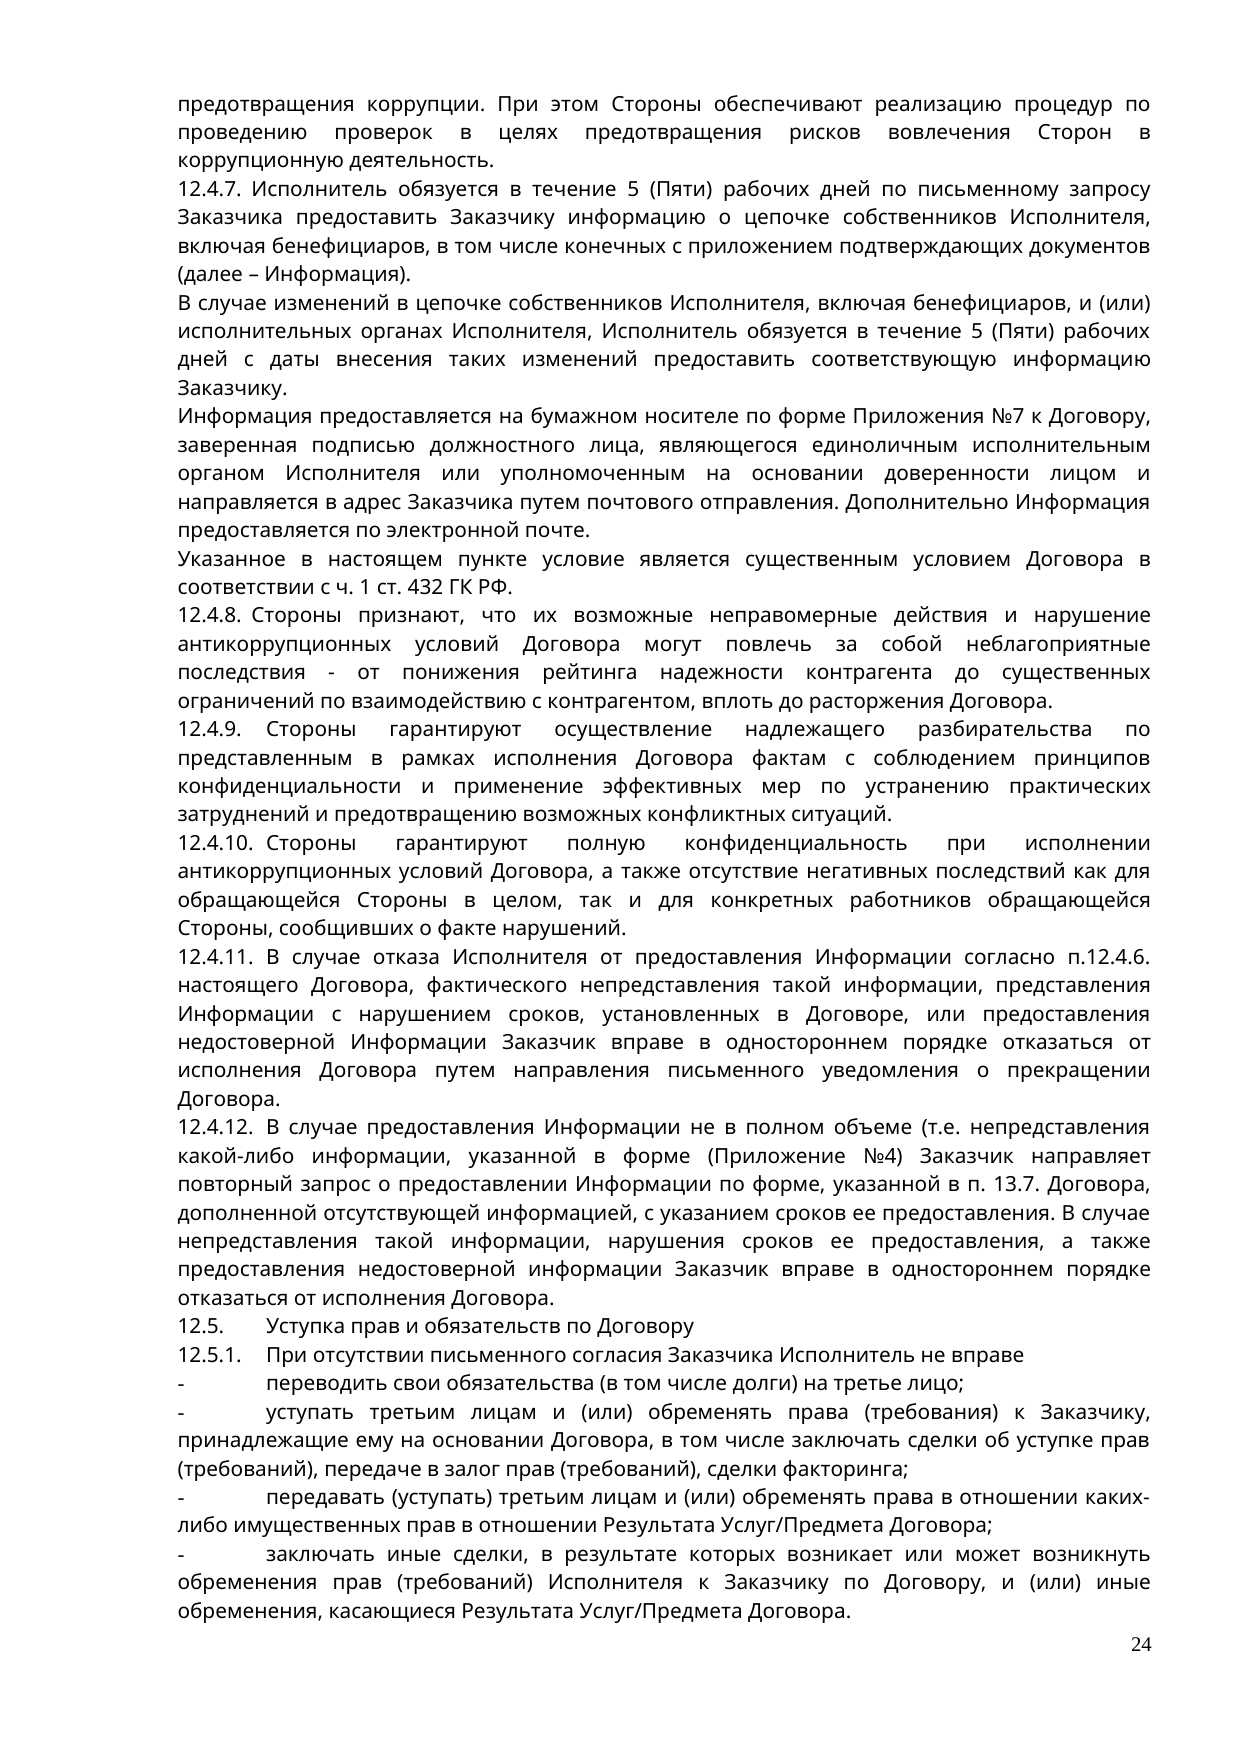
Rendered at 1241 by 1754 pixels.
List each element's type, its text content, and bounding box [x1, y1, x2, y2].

list В случае отказа Исполнителя от предоставления Информации согласно п.12.4.6. настоящего Договора, фактического непредставления такой информации, представления Информации с нарушением сроков, установленных в Договоре, или предоставления недостоверной Информации Заказчик вправе в одностороннем порядке отказаться от исполнения Договора путем направления письменного уведомления о прекращении Договора. [177, 942, 1152, 1112]
list Исполнитель обязуется в течение 5 (Пяти) рабочих дней по письменному запросу Заказчика предоставить Заказчику информацию о цепочке собственников Исполнителя, включая бенефициаров, в том числе конечных с приложением подтверждающих документов (далее – Информация). [177, 174, 1152, 288]
list передавать (уступать) третьим лицам и (или) обременять права в отношении каких-либо имущественных прав в отношении Результата Услуг/Предмета Договора; [177, 1482, 1152, 1539]
list Стороны признают, что их возможные неправомерные действия и нарушение антикоррупционных условий Договора могут повлечь за собой неблагоприятные последствия - от понижения рейтинга надежности контрагента до существенных ограничений по взаимодействию с контрагентом, вплоть до расторжения Договора. [177, 601, 1152, 714]
list Указанное в настоящем пункте условие является существенным условием Договора в соответствии с ч. 1 ст. 432 ГК РФ. [177, 544, 1152, 601]
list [177, 89, 1152, 174]
list Стороны гарантируют полную конфиденциальность при исполнении антикоррупционных условий Договора, а также отсутствие негативных последствий как для обращающейся Стороны в целом, так и для конкретных работников обращающейся Стороны, сообщивших о факте нарушений. [177, 828, 1152, 942]
list Стороны гарантируют осуществление надлежащего разбирательства по представленным в рамках исполнения Договора фактам с соблюдением принципов конфиденциальности и применение эффективных мер по устранению практических затруднений и предотвращению возможных конфликтных ситуаций. [177, 714, 1152, 828]
list В случае изменений в цепочке собственников Исполнителя, включая бенефициаров, и (или) исполнительных органах Исполнителя, Исполнитель обязуется в течение 5 (Пяти) рабочих дней с даты внесения таких изменений предоставить соответствующую информацию Заказчику. [177, 288, 1152, 401]
list заключать иные сделки, в результате которых возникает или может возникнуть обременения прав (требований) Исполнителя к Заказчику по Договору, и (или) иные обременения, касающиеся Результата Услуг/Предмета Договора. [177, 1539, 1152, 1624]
list В случае предоставления Информации не в полном объеме (т.е. непредставления какой-либо информации, указанной в форме (Приложение №4) Заказчик направляет повторный запрос о предоставлении Информации по форме, указанной в п. 13.7. Договора, дополненной отсутствующей информацией, с указанием сроков ее предоставления. В случае непредставления такой информации, нарушения сроков ее предоставления, а также предоставления недостоверной информации Заказчик вправе в одностороннем порядке отказаться от исполнения Договора. [177, 1112, 1152, 1311]
list Информация предоставляется на бумажном носителе по форме Приложения №7 к Договору, заверенная подписью должностного лица, являющегося единоличным исполнительным органом Исполнителя или уполномоченным на основании доверенности лицом и направляется в адрес Заказчика путем почтового отправления. Дополнительно Информация предоставляется по электронной почте. [177, 401, 1152, 544]
list переводить свои обязательства (в том числе долги) на третье лицо; [177, 1368, 1152, 1397]
list Уступка прав и обязательств по Договору [177, 1311, 1152, 1340]
list уступать третьим лицам и (или) обременять права (требования) к Заказчику, принадлежащие ему на основании Договора, в том числе заключать сделки об уступке прав (требований), передаче в залог прав (требований), сделки факторинга; [177, 1397, 1152, 1482]
list При отсутствии письменного согласия Заказчика Исполнитель не вправе [177, 1340, 1152, 1368]
